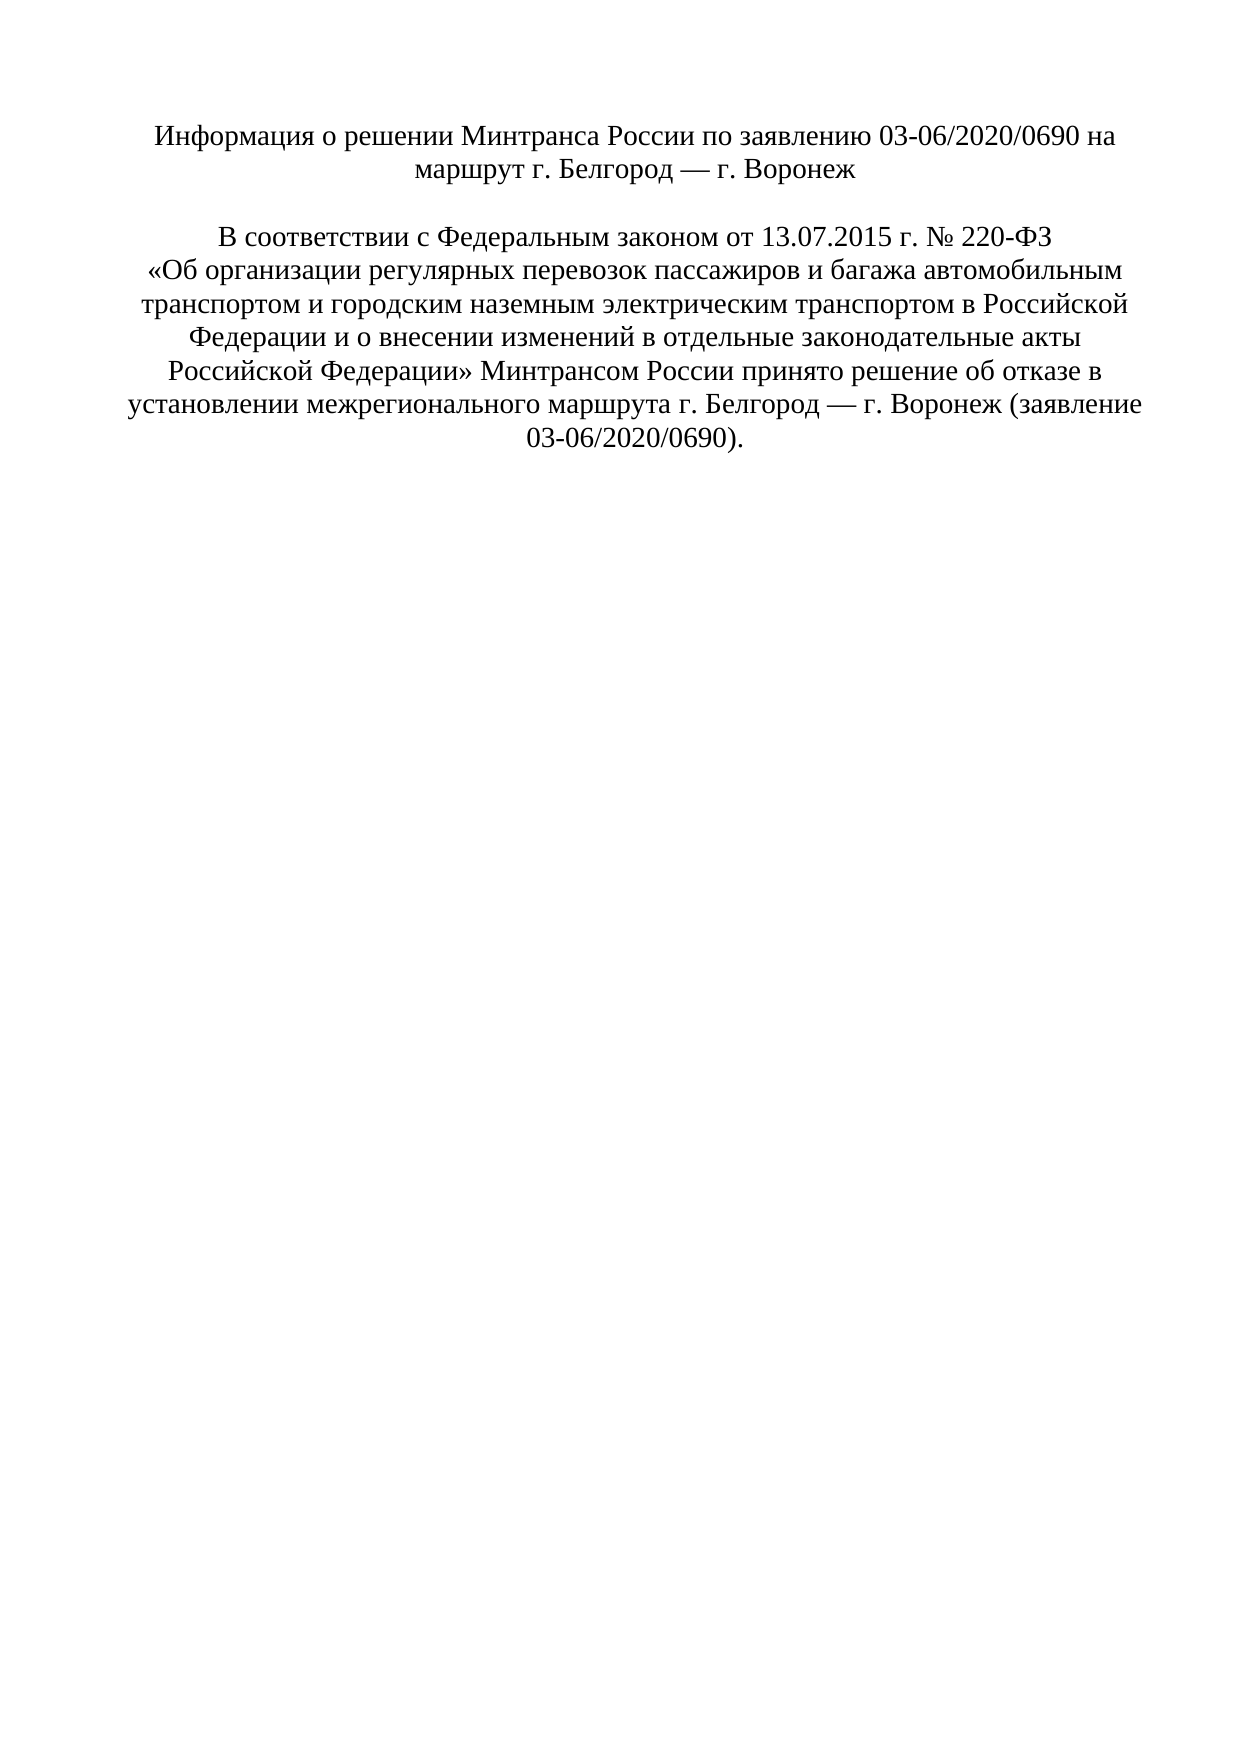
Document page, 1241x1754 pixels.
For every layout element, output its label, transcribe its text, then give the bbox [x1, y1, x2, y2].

text Информация о решении Минтранса России по заявлению 03-06/2020/0690 на маршрут г. Белгород — г. Воронеж [118, 118, 1152, 185]
text В соответствии с Федеральным законом от 13.07.2015 г. № 220-ФЗ «Об организации регулярных перевозок пассажиров и багажа автомобильным транспортом и городским наземным электрическим транспортом в Российской Федерации и о внесении изменений в отдельные законодательные акты Российской Федерации» Минтрансом России принято решение об отказе в установлении межрегионального маршрута г. Белгород — г. Воронеж (заявление 03-06/2020/0690). [118, 219, 1152, 453]
